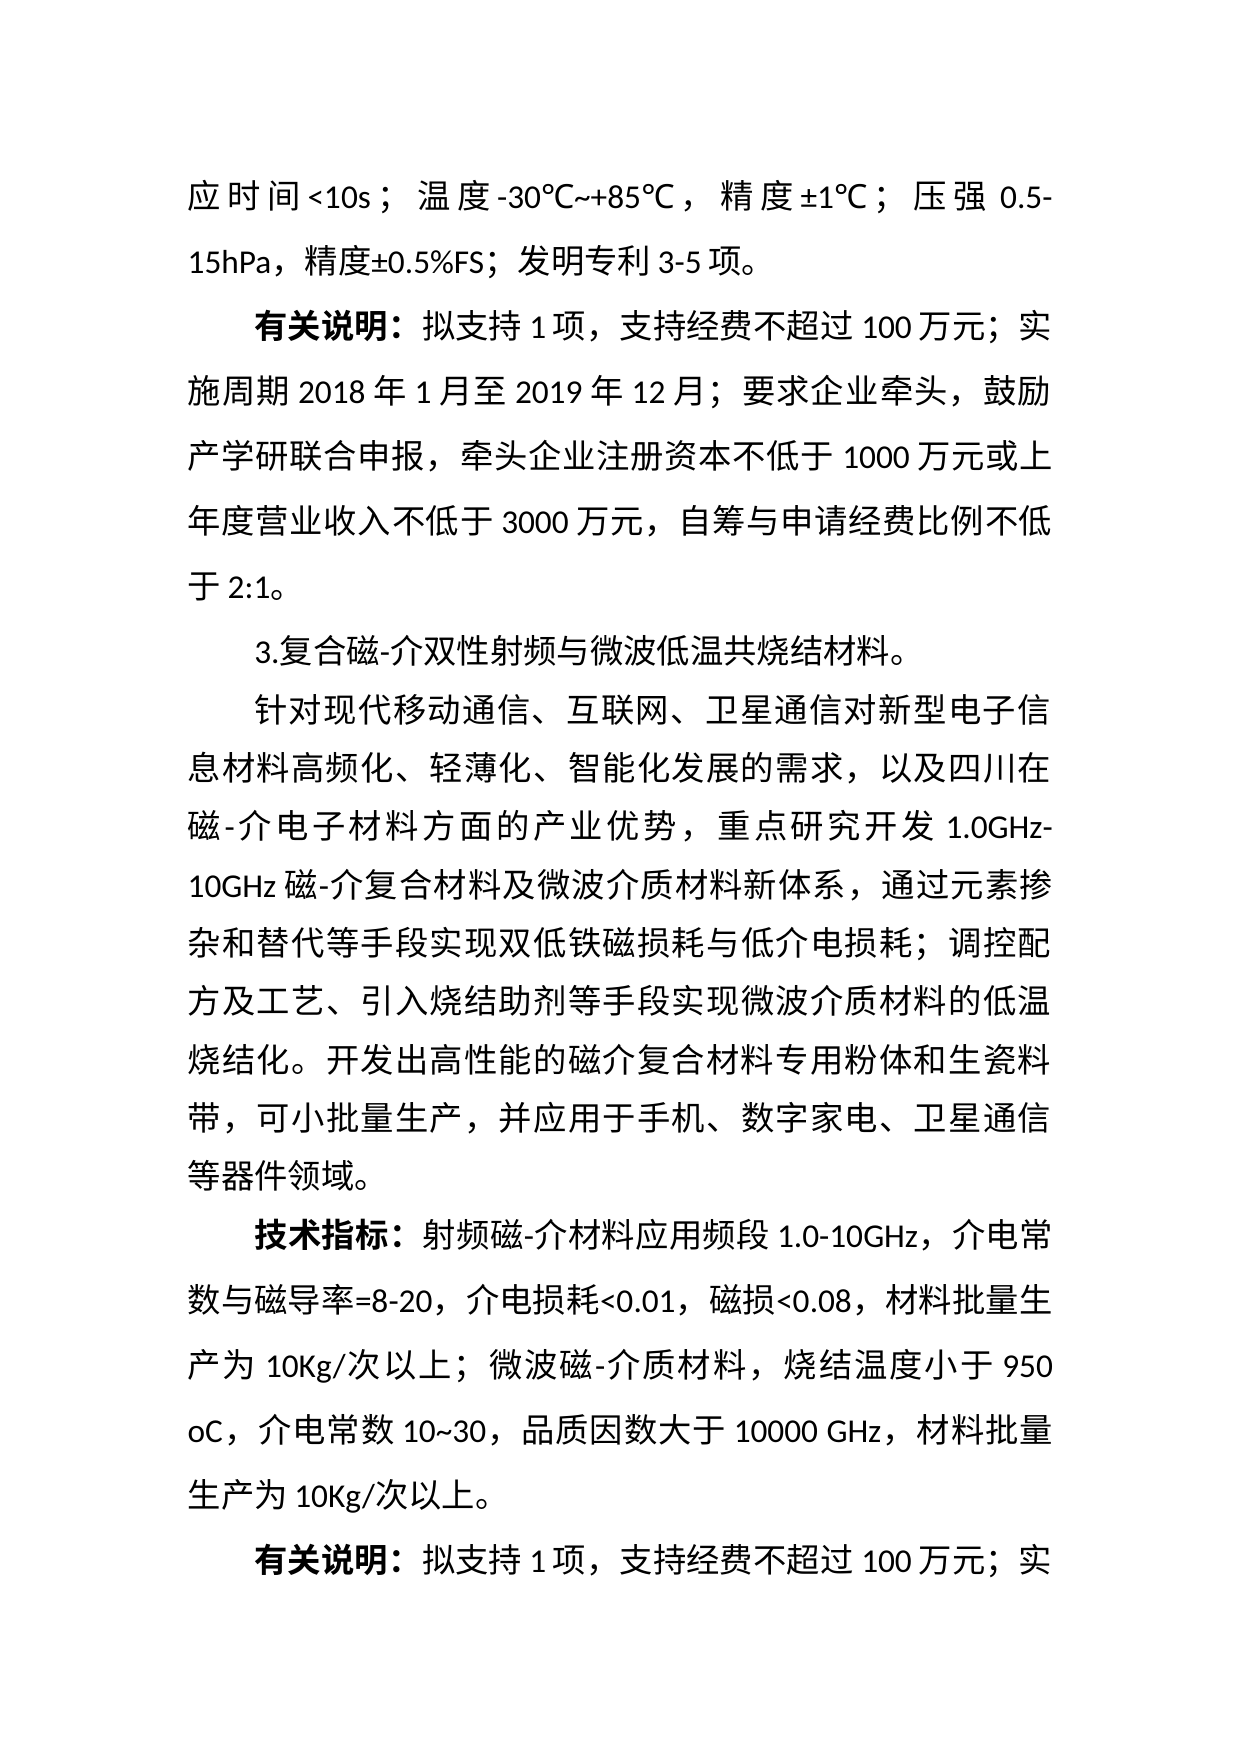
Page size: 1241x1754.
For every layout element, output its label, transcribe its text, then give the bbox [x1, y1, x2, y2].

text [187, 162, 1053, 292]
text 技术指标：射频磁-介材料应用频段1.0-10GHz，介电常数与磁导率=8-20，介电损耗<0.01，磁损<0.08，材料批量生产为10Kg/次以上；微波磁-介质材料，烧结温度小于950 oC，介电常数10~30，品质因数大于10000 GHz，材料批量生产为10Kg/次以上。 [187, 1200, 1053, 1525]
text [187, 1525, 1053, 1590]
text 有关说明：拟支持1项，支持经费不超过100万元；实施周期2018年1月至2019年12月；要求企业牵头，鼓励产学研联合申报，牵头企业注册资本不低于1000万元或上年度营业收入不低于3000万元，自筹与申请经费比例不低于2:1。 [187, 292, 1053, 617]
text 针对现代移动通信、互联网、卫星通信对新型电子信息材料高频化、轻薄化、智能化发展的需求，以及四川在磁-介电子材料方面的产业优势，重点研究开发1.0GHz-10GHz磁-介复合材料及微波介质材料新体系，通过元素掺杂和替代等手段实现双低铁磁损耗与低介电损耗；调控配方及工艺、引入烧结助剂等手段实现微波介质材料的低温烧结化。开发出高性能的磁介复合材料专用粉体和生瓷料带，可小批量生产，并应用于手机、数字家电、卫星通信等器件领域。 [187, 675, 1053, 1200]
text 3.复合磁-介双性射频与微波低温共烧结材料。 [187, 617, 1053, 675]
